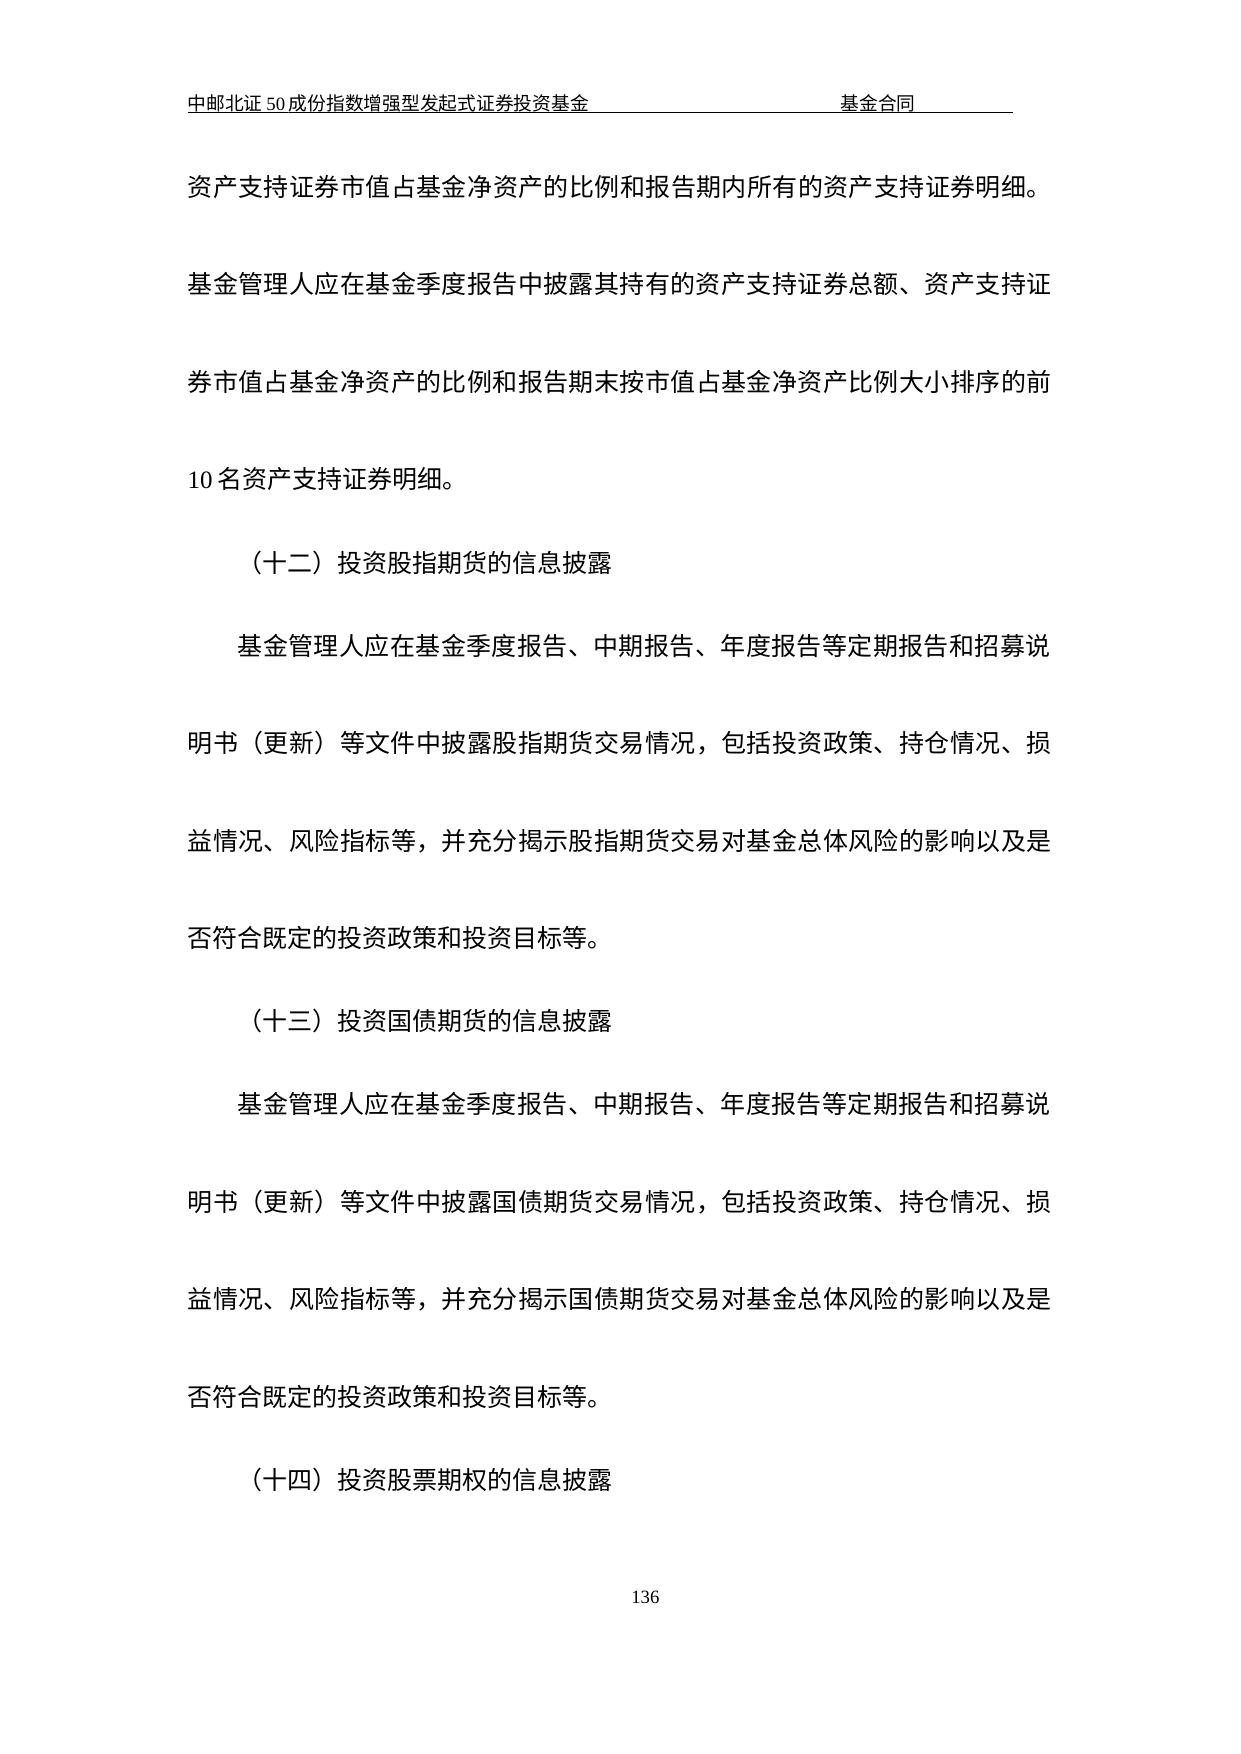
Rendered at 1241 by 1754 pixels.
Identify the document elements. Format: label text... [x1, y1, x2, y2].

text （十二）投资股指期货的信息披露 [187, 529, 1053, 594]
text （十四）投资股票期权的信息披露 [187, 1446, 1053, 1511]
text 基金管理人应在基金季度报告、中期报告、年度报告等定期报告和招募说明书（更新）等文件中披露股指期货交易情况，包括投资政策、持仓情况、损益情况、风险指标等，并充分揭示股指期货交易对基金总体风险的影响以及是否符合既定的投资政策和投资目标等。 [187, 612, 1053, 969]
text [187, 153, 1053, 511]
text 基金管理人应在基金季度报告、中期报告、年度报告等定期报告和招募说明书（更新）等文件中披露国债期货交易情况，包括投资政策、持仓情况、损益情况、风险指标等，并充分揭示国债期货交易对基金总体风险的影响以及是否符合既定的投资政策和投资目标等。 [187, 1071, 1053, 1428]
text （十三）投资国债期货的信息披露 [187, 987, 1053, 1052]
